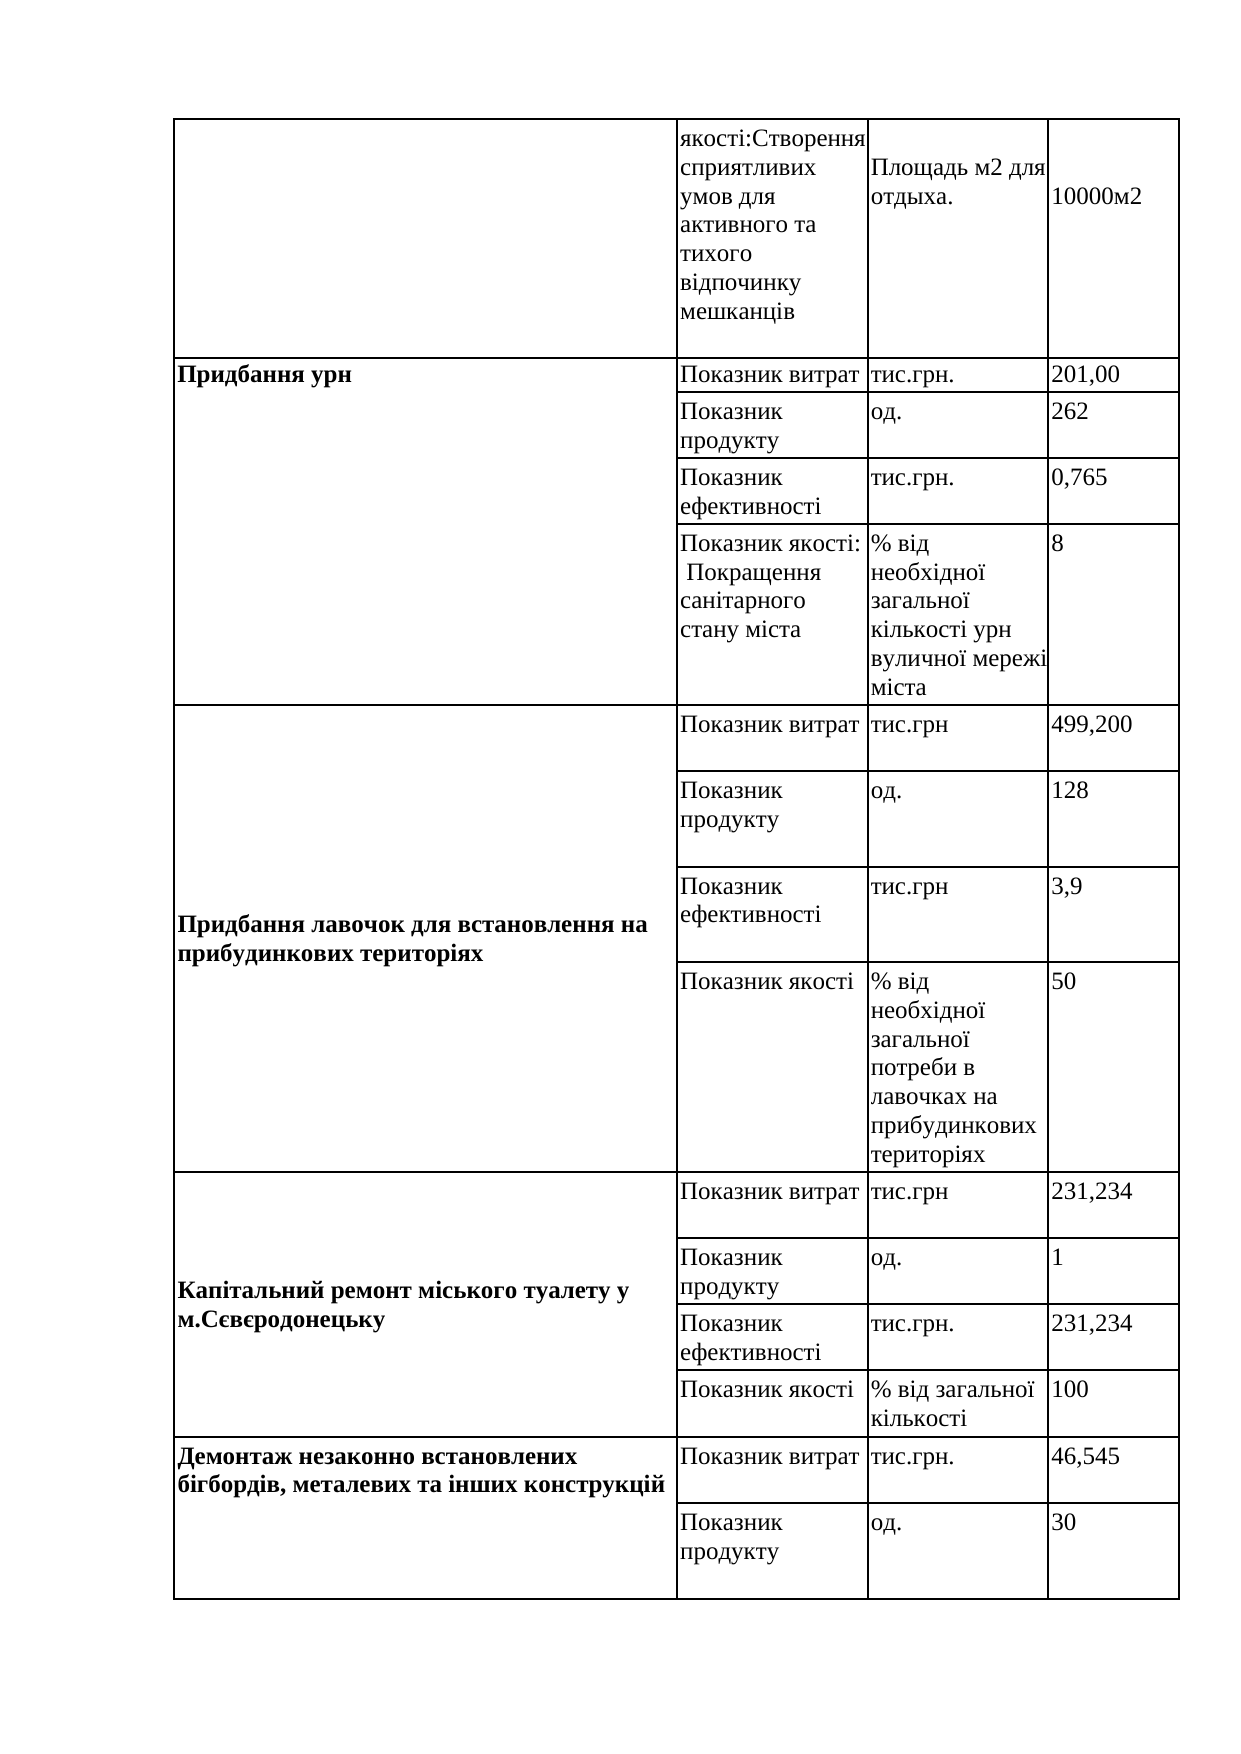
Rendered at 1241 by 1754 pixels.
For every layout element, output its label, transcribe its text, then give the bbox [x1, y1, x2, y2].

table_cell Показник якості: Покращення санітарного стану міста [678, 525, 867, 703]
table_cell Демонтаж незаконно встановлених бігбордів, металевих та інших конструкцій [175, 1438, 676, 1598]
table_cell 128 [1049, 772, 1178, 866]
table_cell од. [869, 1504, 1047, 1598]
table_cell 201,00 [1049, 359, 1178, 391]
table_cell 231,234 [1049, 1305, 1178, 1369]
table_cell 1 [1049, 1239, 1178, 1303]
table_cell Показник витрат [678, 359, 867, 391]
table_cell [678, 120, 867, 357]
table_cell од. [869, 1239, 1047, 1303]
table_cell Показник продукту [678, 1239, 867, 1303]
table_cell тис.грн. [869, 1305, 1047, 1369]
table_cell 46,545 [1049, 1438, 1178, 1502]
table_cell 50 [1049, 963, 1178, 1171]
table_cell Показник ефективності [678, 868, 867, 961]
table_cell 100 10000м2 [1049, 120, 1178, 357]
table_cell тис.грн [869, 706, 1047, 770]
table_cell 8 [1049, 525, 1178, 703]
table_cell Придбання лавочок для встановлення на прибудинкових територіях [175, 706, 676, 1171]
table_cell Показник продукту [678, 393, 867, 457]
table_cell Показник якості [678, 1371, 867, 1436]
table_cell тис.грн [869, 868, 1047, 961]
table_cell Показник продукту [678, 1504, 867, 1598]
table_cell тис.грн [869, 1173, 1047, 1237]
table_cell Показник ефективності [678, 1305, 867, 1369]
table_cell од. [869, 772, 1047, 866]
table_cell % від необхідної загальної кількості урн вуличної мережі міста [869, 525, 1047, 703]
table_cell 262 [1049, 393, 1178, 457]
table_cell Показник витрат [678, 1438, 867, 1502]
table_cell од. [869, 393, 1047, 457]
table_cell 499,200 [1049, 706, 1178, 770]
table_cell тис.грн. [869, 359, 1047, 391]
table_cell Показник ефективності [678, 459, 867, 523]
table_cell Капітальний ремонт міського туалету у м.Сєвєродонецьку [175, 1173, 676, 1436]
table_cell Показник якості [678, 963, 867, 1171]
table_cell % від необхідної загальної потреби в лавочках на прибудинкових територіях [869, 963, 1047, 1171]
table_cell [869, 120, 1047, 357]
table_cell % від загальної кількості [869, 1371, 1047, 1436]
table_cell 30 [1049, 1504, 1178, 1598]
table_cell 0,765 [1049, 459, 1178, 523]
table_cell 100 [1049, 1371, 1178, 1436]
table_cell Показник витрат [678, 1173, 867, 1237]
table_cell Показник витрат [678, 706, 867, 770]
table_cell 3,9 [1049, 868, 1178, 961]
table_cell тис.грн. [869, 459, 1047, 523]
table_cell тис.грн. [869, 1438, 1047, 1502]
table_cell Показник продукту [678, 772, 867, 866]
table_cell 231,234 [1049, 1173, 1178, 1237]
table_cell Придбання урн [175, 359, 676, 703]
